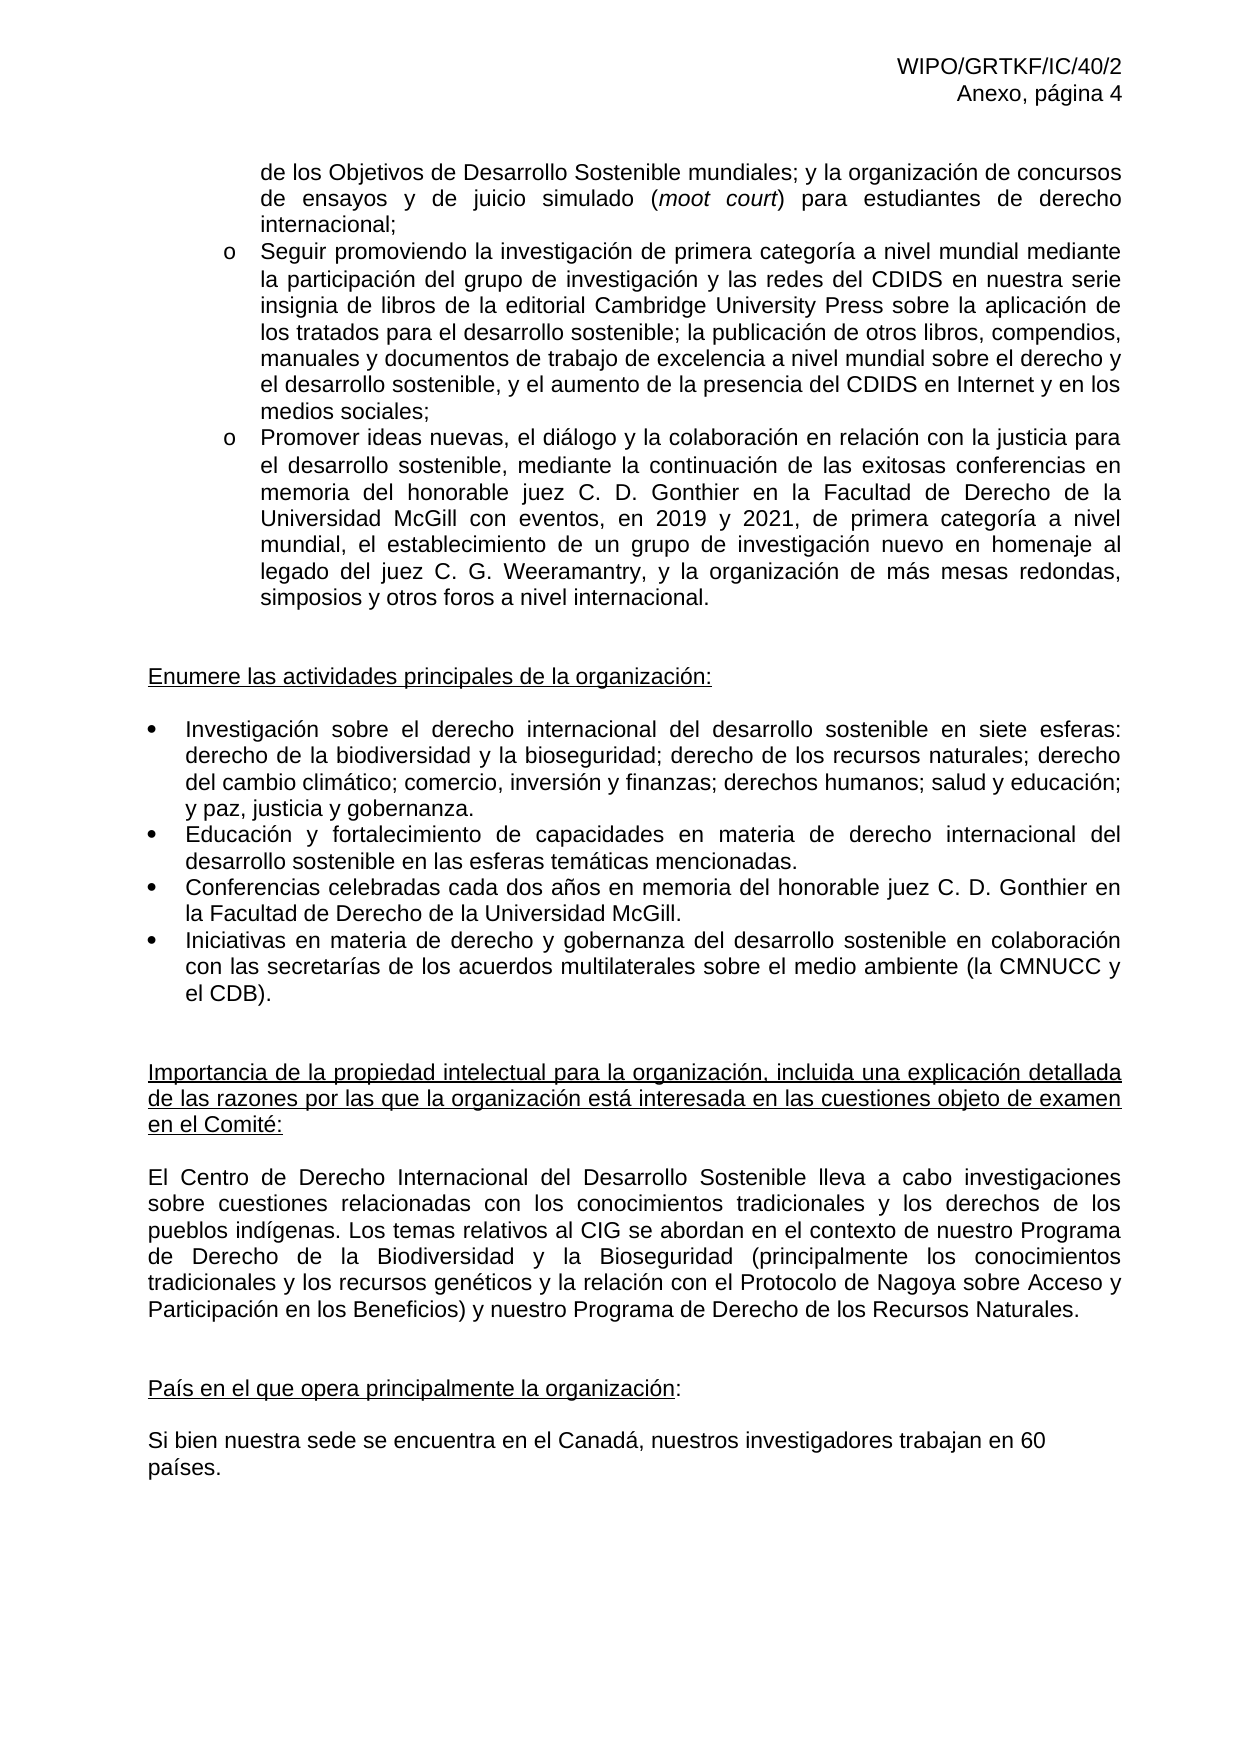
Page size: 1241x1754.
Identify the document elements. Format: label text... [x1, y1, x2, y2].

text Importancia de la propiedad intelectual para la organización, incluida una explicación detallada de las razones por las que la organización está interesada en las cuestiones objeto de examen en el Comité: [148, 1083, 1122, 1108]
list Investigación sobre el derecho internacional del desarrollo sostenible en siete esferas: derecho de la biodiversidad y la bioseguridad; derecho de los recursos naturales; derecho del cambio climático; comercio, inversión y finanzas; derechos humanos; salud y educación; y paz, justicia y gobernanza. [148, 716, 1122, 821]
list Seguir promoviendo la investigación de primera categoría a nivel mundial mediante la participación del grupo de investigación y las redes del CDIDS en nuestra serie insignia de libros de la editorial Cambridge University Press sobre la aplicación de los tratados para el desarrollo sostenible; la publicación de otros libros, compendios, manuales y documentos de trabajo de excelencia a nivel mundial sobre el derecho y el desarrollo sostenible, y el aumento de la presencia del CDIDS en Internet y en los medios sociales; [223, 238, 1122, 424]
text El Centro de Derecho Internacional del Desarrollo Sostenible lleva a cabo investigaciones sobre cuestiones relacionadas con los conocimientos tradicionales y los derechos de los pueblos indígenas. Los temas relativos al CIG se abordan en el contexto de nuestro Programa de Derecho de la Biodiversidad y la Bioseguridad (principalmente los conocimientos tradicionales y los recursos genéticos y la relación con el Protocolo de Nagoya sobre Acceso y Participación en los Beneficios) y nuestro Programa de Derecho de los Recursos Naturales. [148, 1164, 1122, 1322]
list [223, 158, 1122, 238]
list Educación y fortalecimiento de capacidades en materia de derecho internacional del desarrollo sostenible en las esferas temáticas mencionadas. [148, 821, 1122, 874]
text País en el que opera principalmente la organización: [148, 1375, 1122, 1401]
text Si bien nuestra sede se encuentra en el Canadá, nuestros investigadores trabajan en 60 países. [148, 1427, 1122, 1480]
text Importancia de la propiedad intelectual para la organización, incluida una explicación detallada de las razones por las que la organización está interesada en las cuestiones objeto de examen en el Comité: [148, 1109, 1122, 1138]
list Promover ideas nuevas, el diálogo y la colaboración en relación con la justicia para el desarrollo sostenible, mediante la continuación de las exitosas conferencias en memoria del honorable juez C. D. Gonthier en la Facultad de Derecho de la Universidad McGill con eventos, en 2019 y 2021, de primera categoría a nivel mundial, el establecimiento de un grupo de investigación nuevo en homenaje al legado del juez C. G. Weeramantry, y la organización de más mesas redondas, simposios y otros foros a nivel internacional. [223, 424, 1122, 611]
list Iniciativas en materia de derecho y gobernanza del desarrollo sostenible en colaboración con las secretarías de los acuerdos multilaterales sobre el medio ambiente (la CMNUCC y el CDB). [148, 927, 1122, 1006]
text Importancia de la propiedad intelectual para la organización, incluida una explicación detallada de las razones por las que la organización está interesada en las cuestiones objeto de examen en el Comité: [148, 1058, 1122, 1081]
list Conferencias celebradas cada dos años en memoria del honorable juez C. D. Gonthier en la Facultad de Derecho de la Universidad McGill. [148, 874, 1122, 927]
text Enumere las actividades principales de la organización: [148, 663, 1122, 689]
